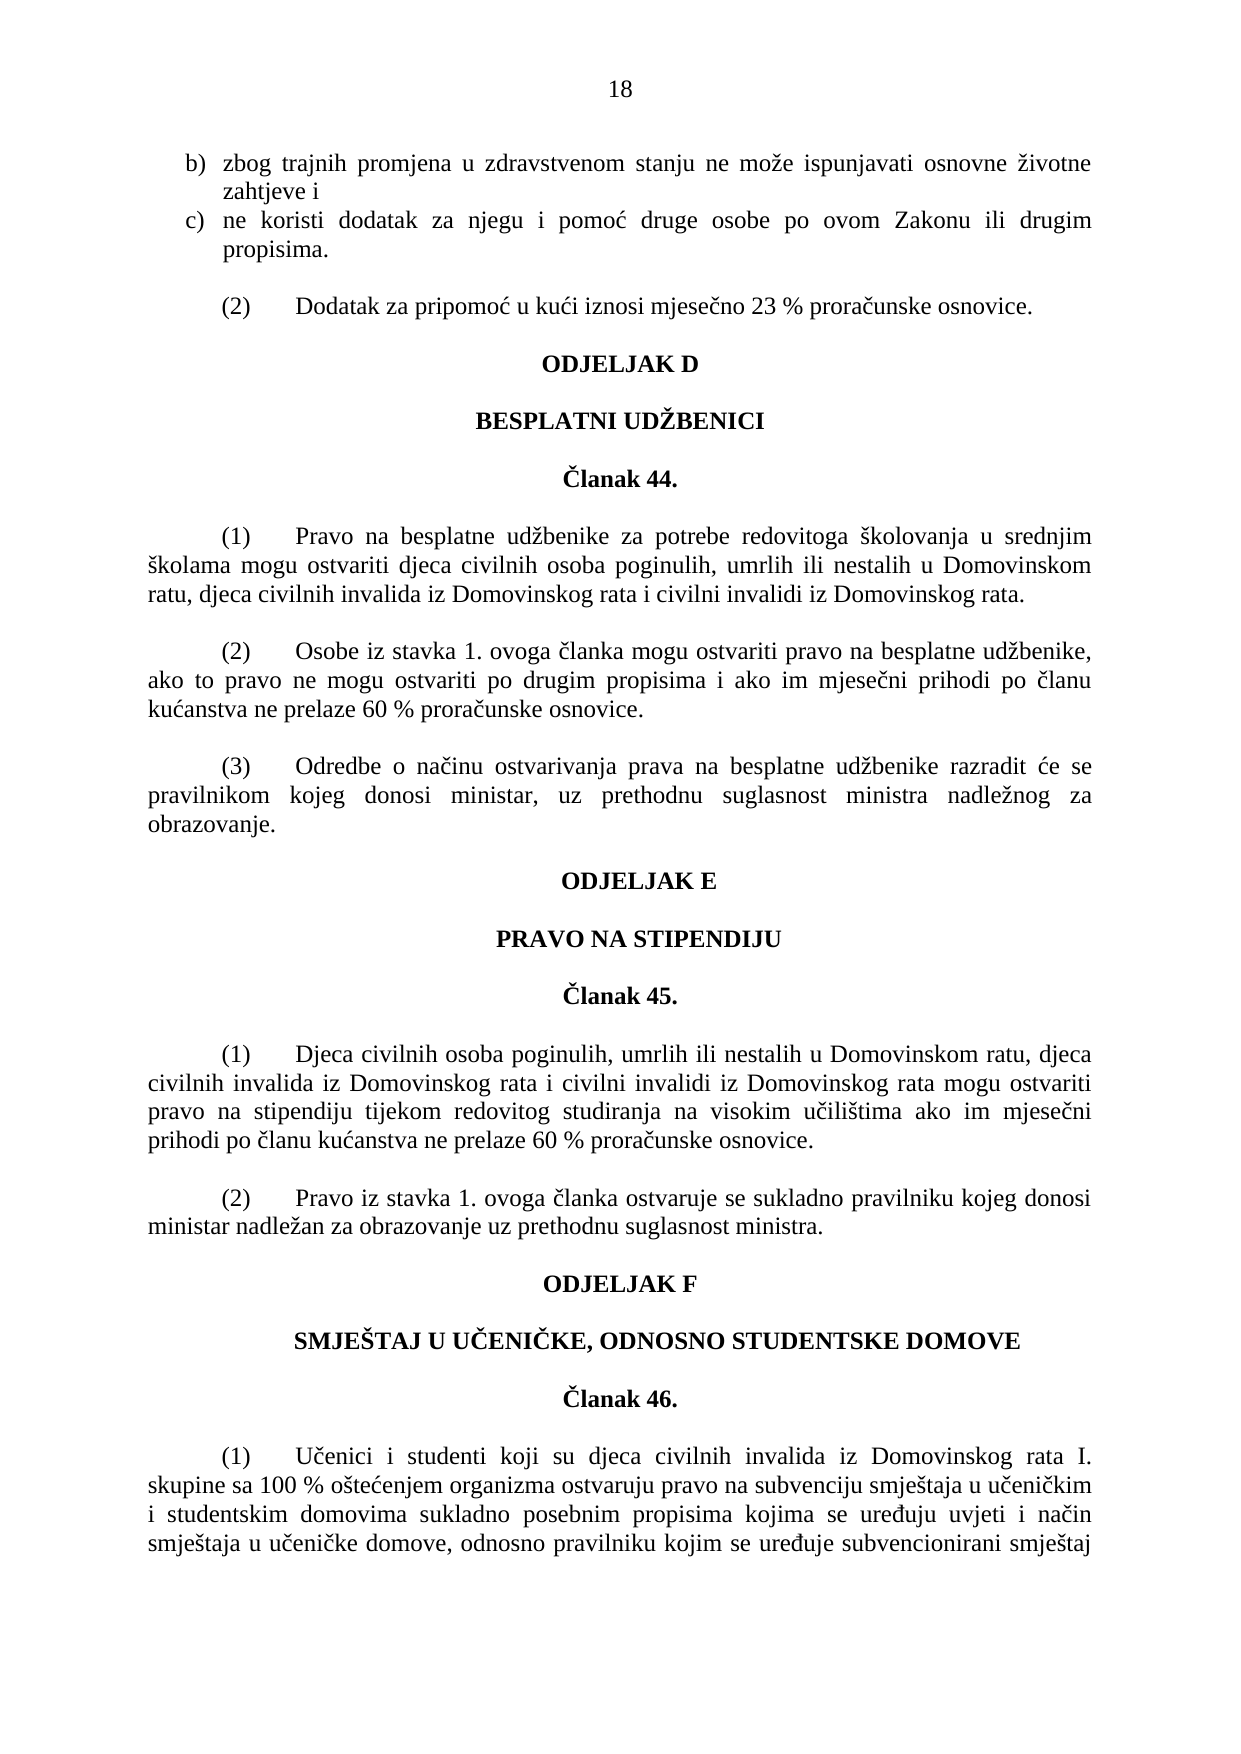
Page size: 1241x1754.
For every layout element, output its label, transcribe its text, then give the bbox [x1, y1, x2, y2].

text (1) Pravo na besplatne udžbenike za potrebe redovitoga školovanja u srednjim školama mogu ostvariti djeca civilnih osoba poginulih, umrlih ili nestalih u Domovinskom ratu, djeca civilnih invalida iz Domovinskog rata i civilni invalidi iz Domovinskog rata. [148, 521, 1093, 608]
text (2) Osobe iz stavka 1. ovoga članka mogu ostvariti pravo na besplatne udžbenike, ako to pravo ne mogu ostvariti po drugim propisima i ako im mjesečni prihodi po članu kućanstva ne prelaze 60 % proračunske osnovice. [148, 636, 1093, 723]
text Članak 44. [148, 464, 1093, 493]
text PRAVO NA STIPENDIJU [185, 924, 1093, 953]
text BESPLATNI UDŽBENICI [148, 406, 1093, 435]
text Članak 46. [148, 1384, 1093, 1413]
text Članak 45. [148, 981, 1093, 1010]
text (2) Pravo iz stavka 1. ovoga članka ostvaruje se sukladno pravilniku kojeg donosi ministar nadležan za obrazovanje uz prethodnu suglasnost ministra. [148, 1183, 1093, 1240]
list ne koristi dodatak za njegu i pomoć druge osobe po ovom Zakonu ili drugim propisima. [185, 205, 1093, 263]
text (1) Djeca civilnih osoba poginulih, umrlih ili nestalih u Domovinskom ratu, djeca civilnih invalida iz Domovinskog rata i civilni invalidi iz Domovinskog rata mogu ostvariti pravo na stipendiju tijekom redovitog studiranja na visokim učilištima ako im mjesečni prihodi po članu kućanstva ne prelaze 60 % proračunske osnovice. [148, 1039, 1093, 1154]
text ODJELJAK E [185, 866, 1093, 895]
text (3) Odredbe o načinu ostvarivanja prava na besplatne udžbenike razradit će se pravilnikom kojeg donosi ministar, uz prethodnu suglasnost ministra nadležnog za obrazovanje. [148, 751, 1093, 838]
text ODJELJAK D [148, 349, 1093, 378]
text (2) Dodatak za pripomoć u kući iznosi mjesečno 23 % proračunske osnovice. [148, 291, 1093, 320]
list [148, 1441, 1093, 1556]
list zbog trajnih promjena u zdravstvenom stanju ne može ispunjavati osnovne životne zahtjeve i [185, 148, 1093, 205]
text SMJEŠTAJ U UČENIČKE, ODNOSNO STUDENTSKE DOMOVE [223, 1326, 1093, 1355]
text ODJELJAK F [148, 1269, 1093, 1298]
